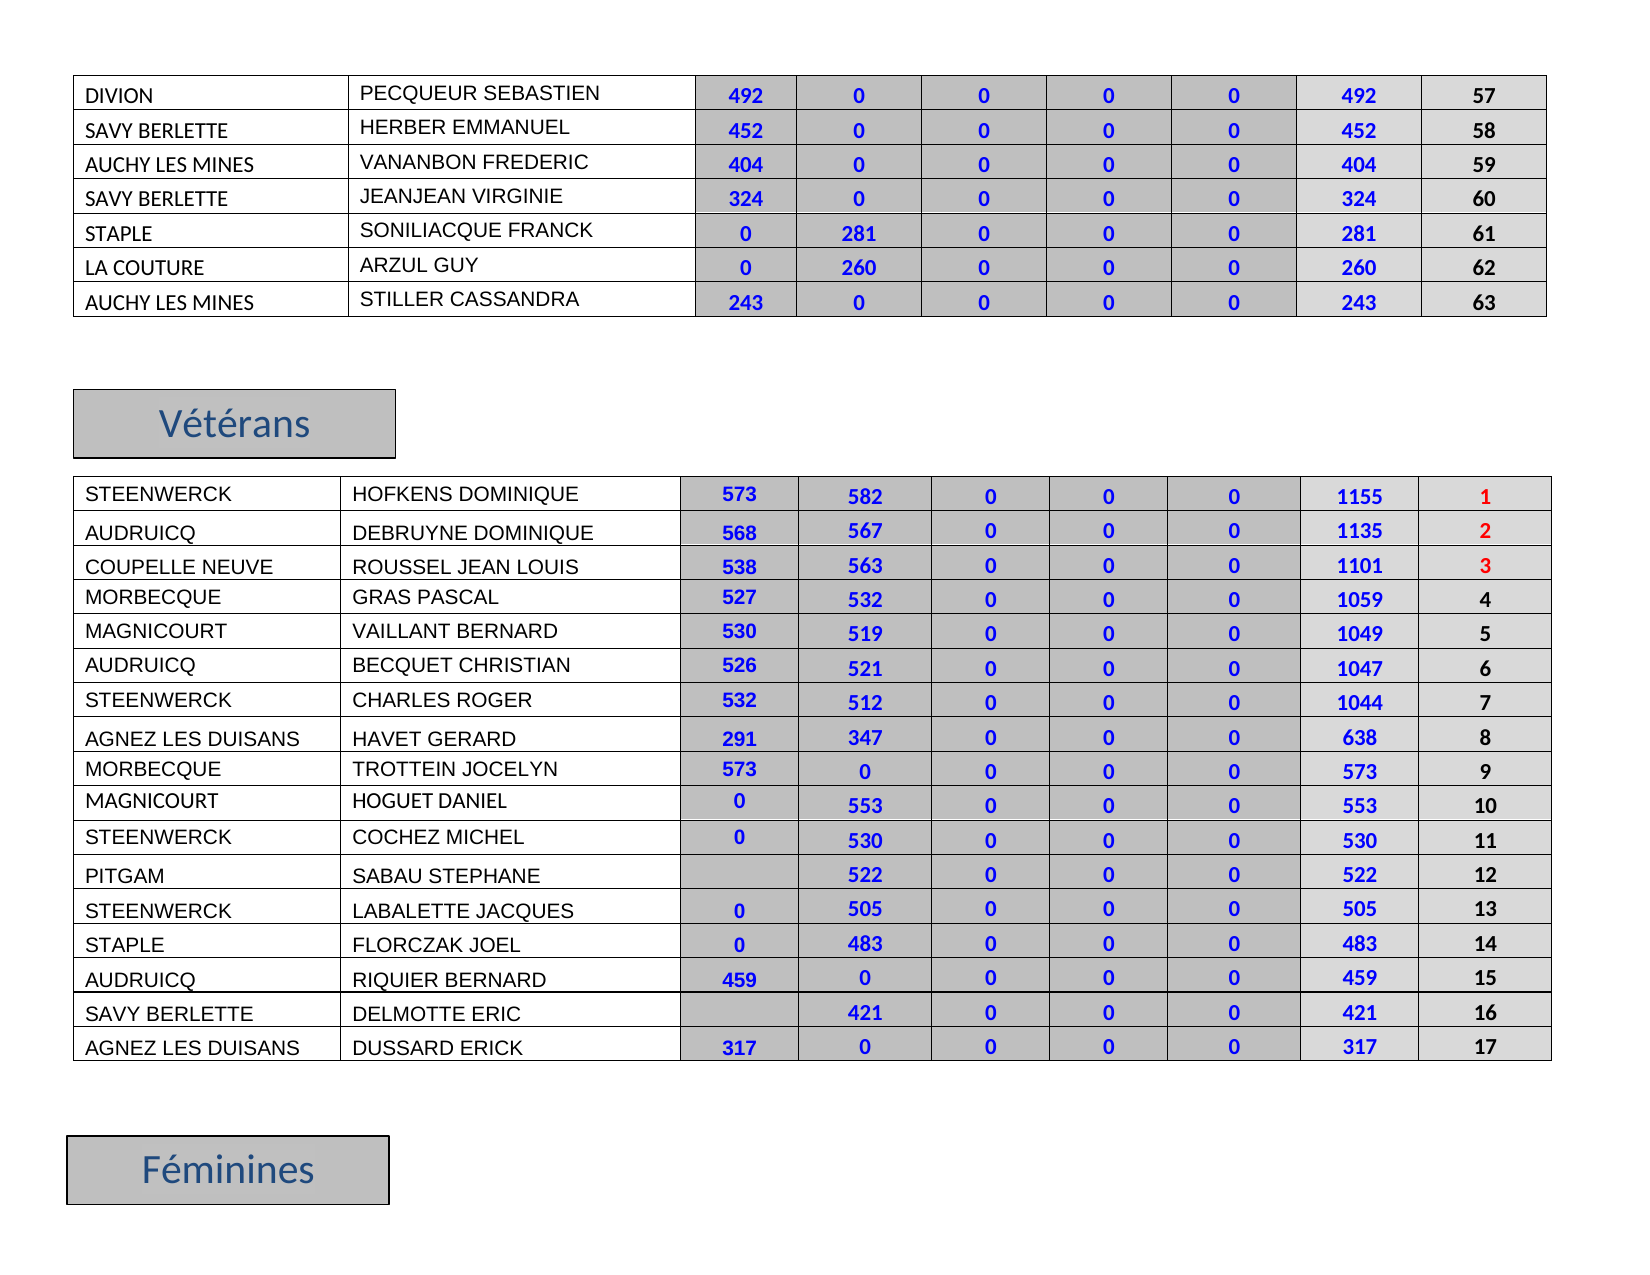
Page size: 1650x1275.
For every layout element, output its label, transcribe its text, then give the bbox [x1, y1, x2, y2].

table_cell 347 [799, 717, 931, 751]
table_cell 0 [1050, 924, 1167, 957]
table_cell HOGUET DANIEL [341, 786, 680, 819]
table_header 1 [1419, 477, 1551, 510]
table_cell 0 [696, 214, 796, 247]
table_cell 5 [1419, 614, 1551, 648]
table_cell 526 [681, 649, 798, 682]
table_cell ARZUL GUY [349, 248, 695, 281]
table_cell 530 [799, 821, 931, 854]
table_cell 6 [1419, 649, 1551, 682]
table_cell 0 [1172, 179, 1296, 212]
table_cell 492 [1297, 76, 1421, 109]
table_cell 243 [1297, 282, 1421, 316]
table_cell 0 [932, 614, 1049, 648]
table_cell 0 [922, 110, 1046, 144]
table_cell 0 [1050, 752, 1167, 785]
table_cell 0 [932, 580, 1049, 613]
table_cell 0 [922, 214, 1046, 247]
table_cell 0 [1168, 683, 1300, 716]
table_cell 9 [1419, 752, 1551, 785]
table_cell 0 [922, 248, 1046, 281]
table_cell 0 [932, 924, 1049, 957]
table_cell 0 [922, 145, 1046, 178]
table_cell PITGAM [74, 855, 340, 888]
table_cell 0 [1168, 855, 1300, 888]
table_cell STEENWERCK [74, 821, 340, 854]
table_cell STEENWERCK [74, 683, 340, 716]
table_cell SAVY BERLETTE [74, 110, 348, 144]
table_cell 0 [932, 1027, 1049, 1060]
table_cell 404 [1297, 145, 1421, 178]
table_cell 12 [1419, 855, 1551, 888]
table_cell 2 [1419, 511, 1551, 544]
table_cell 459 [681, 958, 798, 991]
table_cell SABAU STEPHANE [341, 855, 680, 888]
table_cell 532 [799, 580, 931, 613]
table_cell 638 [1301, 717, 1418, 751]
table_cell 553 [799, 786, 931, 819]
table_cell 16 [1419, 993, 1551, 1026]
table_cell 0 [932, 511, 1049, 544]
table_cell 0 [932, 717, 1049, 751]
table_cell 0 [1047, 110, 1171, 144]
table_header 1155 [1301, 477, 1418, 510]
table_cell 0 [797, 145, 921, 178]
table_cell 0 [932, 786, 1049, 819]
table_cell 483 [799, 924, 931, 957]
table_cell 14 [1419, 924, 1551, 957]
table_cell 404 [696, 145, 796, 178]
table_cell 505 [1301, 889, 1418, 923]
table_cell DEBRUYNE DOMINIQUE [341, 511, 680, 544]
table_cell 0 [1172, 214, 1296, 247]
table_cell 1059 [1301, 580, 1418, 613]
table_cell DELMOTTE ERIC [341, 993, 680, 1026]
table_cell 0 [932, 683, 1049, 716]
table_cell GRAS PASCAL [341, 580, 680, 613]
table_cell [681, 855, 798, 888]
table_cell 7 [1419, 683, 1551, 716]
table_cell 0 [681, 889, 798, 923]
table_cell LABALETTE JACQUES [341, 889, 680, 923]
table_cell ROUSSEL JEAN LOUIS [341, 546, 680, 579]
table_cell 553 [1301, 786, 1418, 819]
table_cell 0 [1168, 786, 1300, 819]
table_cell 568 [681, 511, 798, 544]
table_cell 530 [1301, 821, 1418, 854]
table_cell 0 [1047, 248, 1171, 281]
table_cell 573 [1301, 752, 1418, 785]
table_cell STILLER CASSANDRA [349, 282, 695, 316]
table_cell SAVY BERLETTE [74, 993, 340, 1026]
table_cell 8 [1419, 717, 1551, 751]
table_cell 0 [1047, 76, 1171, 109]
table_cell 421 [1301, 993, 1418, 1026]
table_cell FLORCZAK JOEL [341, 924, 680, 957]
table_cell 13 [1419, 889, 1551, 923]
table_cell 0 [932, 821, 1049, 854]
table_cell 0 [1172, 248, 1296, 281]
table_cell 260 [797, 248, 921, 281]
table_cell 483 [1301, 924, 1418, 957]
table_cell 11 [1419, 821, 1551, 854]
table_cell SAVY BERLETTE [74, 179, 348, 212]
table_cell 0 [1050, 511, 1167, 544]
table_cell 0 [1050, 993, 1167, 1026]
table_cell 17 [1419, 1027, 1551, 1060]
table_cell 0 [1168, 580, 1300, 613]
table_cell 421 [799, 993, 931, 1026]
table_cell 505 [799, 889, 931, 923]
table_cell 0 [1050, 546, 1167, 579]
table_cell 60 [1422, 179, 1546, 212]
table_cell 0 [1047, 282, 1171, 316]
table_header STEENWERCK [74, 477, 340, 510]
table_cell 0 [1050, 889, 1167, 923]
table_cell 1049 [1301, 614, 1418, 648]
table_header 0 [932, 477, 1049, 510]
table_cell BECQUET CHRISTIAN [341, 649, 680, 682]
table_cell 0 [932, 993, 1049, 1026]
table_cell 0 [1050, 649, 1167, 682]
table_cell 573 [681, 752, 798, 785]
table_cell 0 [932, 649, 1049, 682]
table_cell 492 [696, 76, 796, 109]
table_cell 521 [799, 649, 931, 682]
table_cell 0 [681, 786, 798, 819]
table_cell AGNEZ LES DUISANS [74, 717, 340, 751]
table_cell 0 [1168, 546, 1300, 579]
table_cell 522 [1301, 855, 1418, 888]
table_cell AUDRUICQ [74, 958, 340, 991]
table_cell MAGNICOURT [74, 614, 340, 648]
table_cell 15 [1419, 958, 1551, 991]
table_header 0 [1050, 477, 1167, 510]
table_cell LA COUTURE [74, 248, 348, 281]
table_cell 0 [1168, 752, 1300, 785]
table_cell 0 [1047, 214, 1171, 247]
table_cell 1044 [1301, 683, 1418, 716]
table_cell 0 [681, 924, 798, 957]
table_cell 317 [681, 1027, 798, 1060]
table_cell 0 [1168, 717, 1300, 751]
table_cell 243 [696, 282, 796, 316]
table_cell AGNEZ LES DUISANS [74, 1027, 340, 1060]
table_cell 0 [922, 282, 1046, 316]
table_cell MORBECQUE [74, 752, 340, 785]
table_cell 563 [799, 546, 931, 579]
table_cell 0 [1168, 958, 1300, 991]
table_cell 522 [799, 855, 931, 888]
table_cell 4 [1419, 580, 1551, 613]
table_cell 62 [1422, 248, 1546, 281]
table_cell 0 [932, 889, 1049, 923]
table_cell 0 [799, 958, 931, 991]
table_cell 0 [1050, 821, 1167, 854]
table_cell 317 [1301, 1027, 1418, 1060]
table_cell 281 [797, 214, 921, 247]
table_cell 0 [932, 958, 1049, 991]
table_cell 567 [799, 511, 931, 544]
table_cell JEANJEAN VIRGINIE [349, 179, 695, 212]
table_cell 0 [1168, 821, 1300, 854]
table_cell VANANBON FREDERIC [349, 145, 695, 178]
table_cell 0 [799, 1027, 931, 1060]
table_cell 0 [1050, 580, 1167, 613]
table_header 582 [799, 477, 931, 510]
table_cell 63 [1422, 282, 1546, 316]
table_cell 0 [1168, 993, 1300, 1026]
table_cell 324 [696, 179, 796, 212]
table_cell MAGNICOURT [74, 786, 340, 819]
table_cell 0 [922, 76, 1046, 109]
table_cell 0 [797, 282, 921, 316]
table_cell 0 [1172, 282, 1296, 316]
table_cell 538 [681, 546, 798, 579]
table_cell PECQUEUR SEBASTIEN [349, 76, 695, 109]
table_cell 0 [1168, 1027, 1300, 1060]
table_cell 0 [1168, 511, 1300, 544]
table_cell 519 [799, 614, 931, 648]
table_cell [681, 993, 798, 1026]
table_cell 459 [1301, 958, 1418, 991]
table_cell 0 [932, 752, 1049, 785]
table_header 573 [681, 477, 798, 510]
table_cell 0 [1168, 649, 1300, 682]
table_cell STAPLE [74, 924, 340, 957]
table_cell 0 [1050, 717, 1167, 751]
table_cell AUDRUICQ [74, 649, 340, 682]
table_cell 0 [1172, 76, 1296, 109]
table_cell COUPELLE NEUVE [74, 546, 340, 579]
table_cell HAVET GERARD [341, 717, 680, 751]
table_cell 0 [797, 110, 921, 144]
table_cell 0 [932, 855, 1049, 888]
table_cell 291 [681, 717, 798, 751]
table_cell 512 [799, 683, 931, 716]
table_cell 59 [1422, 145, 1546, 178]
table_cell 0 [1050, 683, 1167, 716]
table_cell 1101 [1301, 546, 1418, 579]
table_cell STEENWERCK [74, 889, 340, 923]
table_cell 0 [1050, 1027, 1167, 1060]
table_cell 1135 [1301, 511, 1418, 544]
table_cell 532 [681, 683, 798, 716]
table_cell 3 [1419, 546, 1551, 579]
table_cell 0 [1050, 614, 1167, 648]
table_cell VAILLANT BERNARD [341, 614, 680, 648]
table_cell 0 [797, 76, 921, 109]
table_cell 0 [1172, 145, 1296, 178]
table_cell AUCHY LES MINES [74, 145, 348, 178]
table_cell DIVION [74, 76, 348, 109]
table_cell 0 [681, 821, 798, 854]
table_cell 452 [696, 110, 796, 144]
table_cell 260 [1297, 248, 1421, 281]
table_cell 0 [1168, 614, 1300, 648]
table_cell 1047 [1301, 649, 1418, 682]
table_cell 530 [681, 614, 798, 648]
table_cell 58 [1422, 110, 1546, 144]
table_cell 0 [1172, 110, 1296, 144]
table_cell COCHEZ MICHEL [341, 821, 680, 854]
table_cell 57 [1422, 76, 1546, 109]
table_cell RIQUIER BERNARD [341, 958, 680, 991]
table_cell TROTTEIN JOCELYN [341, 752, 680, 785]
table_cell 452 [1297, 110, 1421, 144]
table_cell HERBER EMMANUEL [349, 110, 695, 144]
table_cell 324 [1297, 179, 1421, 212]
table_cell 0 [1050, 855, 1167, 888]
table_cell 0 [1050, 958, 1167, 991]
table_cell 0 [1050, 786, 1167, 819]
table_cell 10 [1419, 786, 1551, 819]
table_cell 527 [681, 580, 798, 613]
table_cell 0 [696, 248, 796, 281]
table_cell 0 [1168, 889, 1300, 923]
table_cell 0 [799, 752, 931, 785]
table_cell 0 [1047, 179, 1171, 212]
table_header 0 [1168, 477, 1300, 510]
table_cell CHARLES ROGER [341, 683, 680, 716]
table_cell 0 [932, 546, 1049, 579]
table_cell 61 [1422, 214, 1546, 247]
table_cell 0 [1168, 924, 1300, 957]
table_cell SONILIACQUE FRANCK [349, 214, 695, 247]
table_cell MORBECQUE [74, 580, 340, 613]
table_cell 281 [1297, 214, 1421, 247]
table_cell AUCHY LES MINES [74, 282, 348, 316]
table_cell 0 [922, 179, 1046, 212]
table_header HOFKENS DOMINIQUE [341, 477, 680, 510]
table_cell AUDRUICQ [74, 511, 340, 544]
table_cell 0 [1047, 145, 1171, 178]
table_cell 0 [797, 179, 921, 212]
table_cell DUSSARD ERICK [341, 1027, 680, 1060]
table_cell STAPLE [74, 214, 348, 247]
